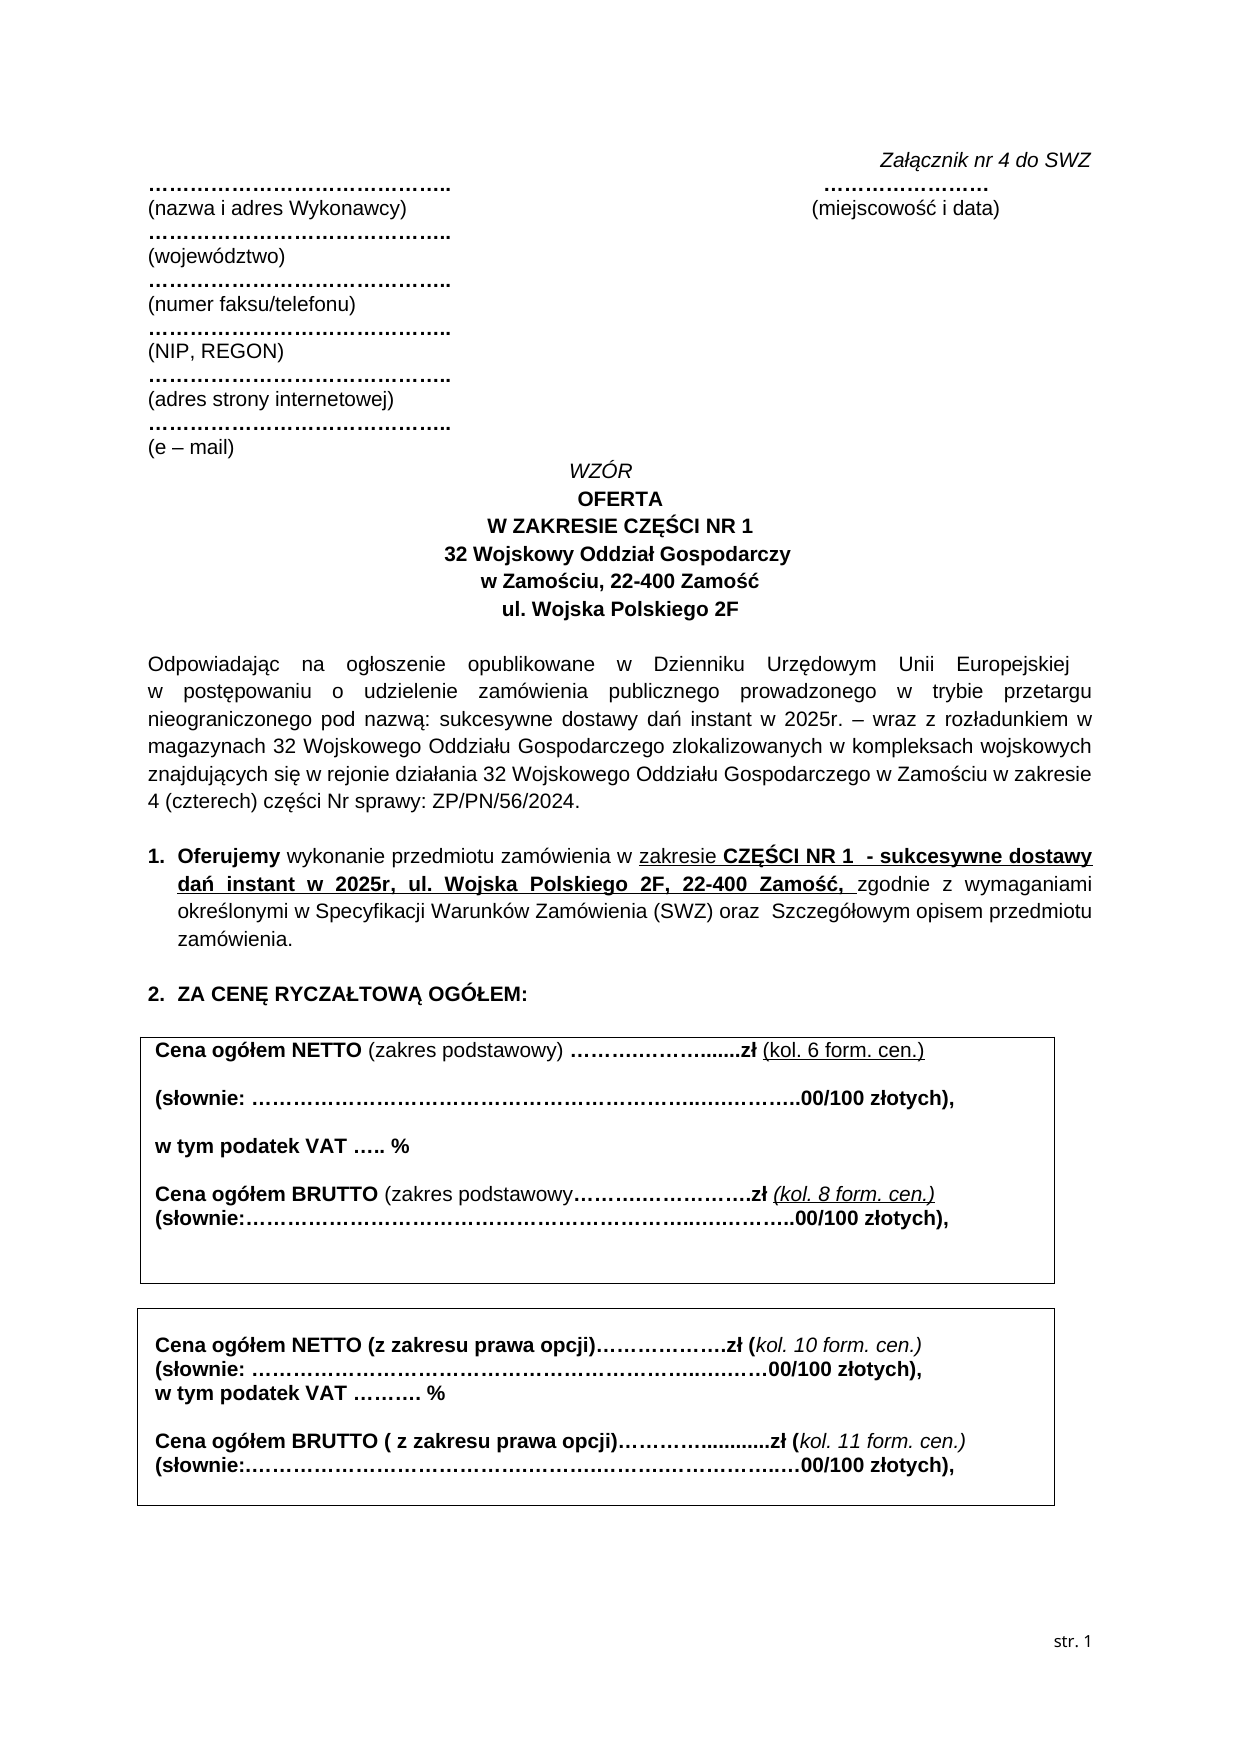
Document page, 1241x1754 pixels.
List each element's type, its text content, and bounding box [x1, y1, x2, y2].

text WZÓR [517, 459, 1093, 483]
text …………………………………….. [148, 411, 1093, 435]
text Załącznik nr 4 do SWZ [148, 148, 1093, 172]
text OFERTA [148, 487, 1093, 511]
text …………………………………….. [148, 219, 1093, 243]
text …………………………………….. …………………… [148, 172, 1093, 196]
table_header Cena ogółem NETTO (z zakresu prawa opcji)……………….zł (kol. 10 form. cen.) (słownie: ………………………………………………………..….……00/100 złotych), w tym podatek VAT ………. % Cena ogółem BRUTTO ( z zakresu prawa opcji)…………............zł (kol. 11 form. cen.) (słownie:.………………………………….……….……….……………..…00/100 złotych), [138, 1309, 1054, 1505]
text W ZAKRESIE CZĘŚCI NR 1 [148, 514, 1093, 538]
text (e – mail) [148, 435, 1093, 459]
text (adres strony internetowej) [148, 387, 1093, 411]
text …………………………………….. [148, 363, 1093, 387]
text (NIP, REGON) [148, 339, 1093, 363]
list ZA CENĘ RYCZAŁTOWĄ OGÓŁEM: [148, 982, 1093, 1006]
text (numer faksu/telefonu) [148, 291, 1093, 315]
text (nazwa i adres Wykonawcy) (miejscowość i data) [148, 196, 1093, 219]
table_header Cena ogółem NETTO (zakres podstawowy) ……….……….......zł (kol. 6 form. cen.) (słownie: ………………………………………………………..….………..00/100 złotych), w tym podatek VAT ….. % Cena ogółem BRUTTO (zakres podstawowy……….…………….zł (kol. 8 form. cen.) (słownie:………………………………………………………..….………..00/100 złotych), [141, 1038, 1054, 1283]
text …………………………………….. [148, 315, 1093, 339]
text ul. Wojska Polskiego 2F [148, 597, 1093, 621]
text Odpowiadając na ogłoszenie opublikowane w Dzienniku Urzędowym Unii Europejskiej w postępowaniu o udzielenie zamówienia publicznego prowadzonego w trybie przetargu nieograniczonego pod nazwą: sukcesywne dostawy dań instant w 2025r. – wraz z rozładunkiem w magazynach 32 Wojskowego Oddziału Gospodarczego zlokalizowanych w kompleksach wojskowych znajdujących się w rejonie działania 32 Wojskowego Oddziału Gospodarczego w Zamościu w zakresie 4 (czterech) części Nr sprawy: ZP/PN/56/2024. [148, 652, 1093, 813]
text 32 Wojskowy Oddział Gospodarczy w Zamościu, 22-400 Zamość [148, 542, 1093, 593]
list Oferujemy wykonanie przedmiotu zamówienia w zakresie CZĘŚCI NR 1 - sukcesywne dostawy dań instant w 2025r, ul. Wojska Polskiego 2F, 22-400 Zamość, zgodnie z wymaganiami określonymi w Specyfikacji Warunków Zamówienia (SWZ) oraz Szczegółowym opisem przedmiotu zamówienia. [148, 844, 1093, 951]
text (województwo) [148, 243, 1093, 267]
text …………………………………….. [148, 267, 1093, 291]
